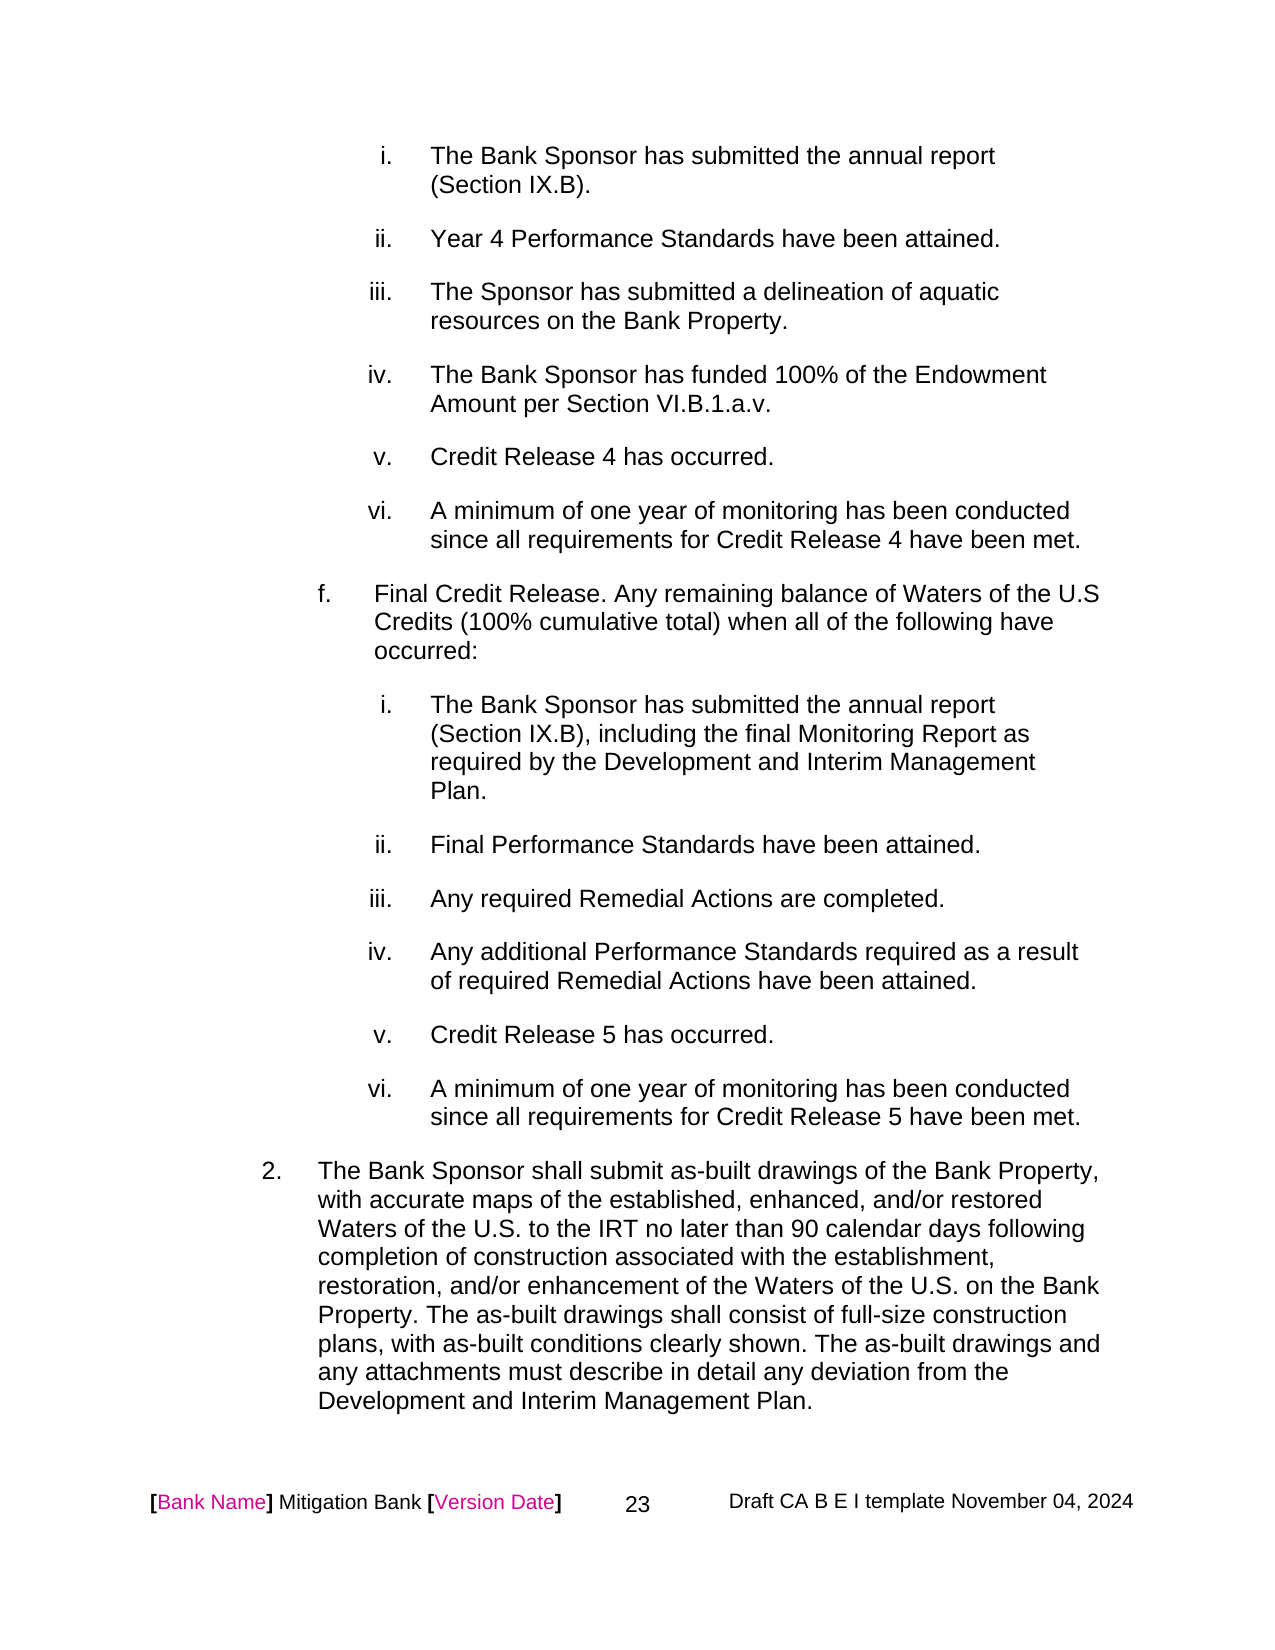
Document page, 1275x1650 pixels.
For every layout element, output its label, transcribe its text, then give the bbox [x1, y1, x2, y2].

list Credit Release 4 has occurred. [393, 442, 1085, 471]
list Final Credit Release. Any remaining balance of Waters of the U.S Credits (100% cumulative total) when all of the following have occurred: [318, 578, 1137, 665]
list A minimum of one year of monitoring has been conducted since all requirements for Credit Release 5 have been met. [393, 1073, 1085, 1131]
list Any required Remedial Actions are completed. [393, 883, 1085, 912]
list The Bank Sponsor shall submit as-built drawings of the Bank Property, with accurate maps of the established, enhanced, and/or restored Waters of the U.S. to the IRT no later than 90 calendar days following completion of construction associated with the establishment, restoration, and/or enhancement of the Waters of the U.S. on the Bank Property. The as-built drawings shall consist of full-size construction plans, with as-built conditions clearly shown. The as-built drawings and any attachments must describe in detail any deviation from the Development and Interim Management Plan. [261, 1156, 1125, 1415]
list Any additional Performance Standards required as a result of required Remedial Actions have been attained. [393, 937, 1085, 995]
list A minimum of one year of monitoring has been conducted since all requirements for Credit Release 4 have been met. [393, 496, 1085, 553]
list The Bank Sponsor has submitted the annual report (Section IX.B), including the final Monitoring Report as required by the Development and Interim Management Plan. [393, 690, 1085, 805]
list The Bank Sponsor has funded 100% of the Endowment Amount per Section VI.B.1.a.v. [393, 360, 1085, 417]
list Year 4 Performance Standards have been attained. [393, 223, 1085, 252]
list The Bank Sponsor has submitted the annual report (Section IX.B). [393, 141, 1085, 198]
list The Sponsor has submitted a delineation of aquatic resources on the Bank Property. [393, 277, 1085, 335]
list Credit Release 5 has occurred. [393, 1020, 1085, 1048]
list Final Performance Standards have been attained. [393, 830, 1085, 858]
